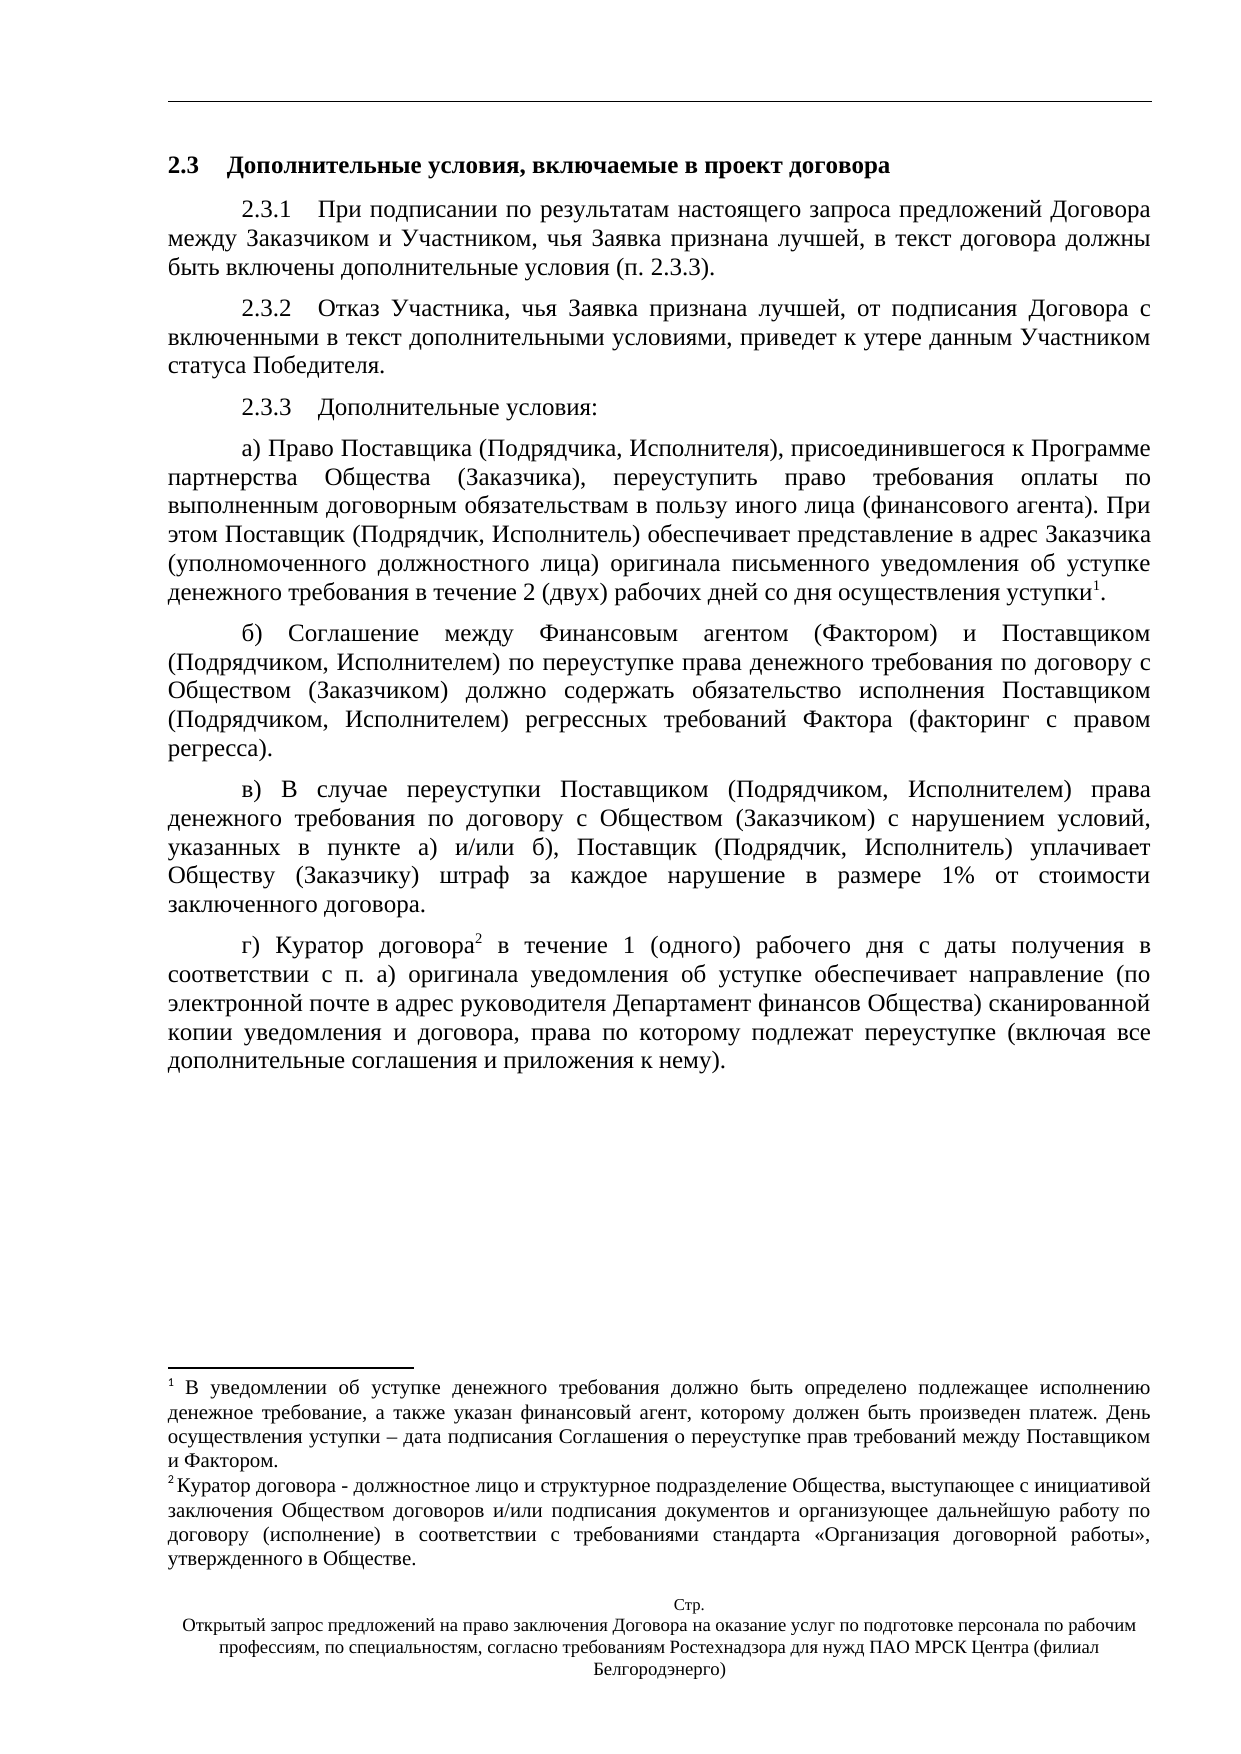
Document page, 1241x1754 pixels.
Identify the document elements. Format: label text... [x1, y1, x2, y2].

subtitle а) Право Поставщика (Подрядчика, Исполнителя), присоединившегося к Программе партнерства Общества (Заказчика), переуступить право требования оплаты по выполненным договорным обязательствам в пользу иного лица (финансового агента). При этом Поставщик (Подрядчик, Исполнитель) обеспечивает представление в адрес Заказчика (уполномоченного должностного лица) оригинала письменного уведомления об уступке денежного требования в течение 2 (двух) рабочих дней со дня осуществления уступки. [168, 433, 1152, 605]
subtitle При подписании по результатам настоящего запроса предложений Договора между Заказчиком и Участником, чья Заявка признана лучшей, в текст договора должны быть включены дополнительные условия (п. 2.3.3). [168, 194, 1152, 280]
subtitle Дополнительные условия, включаемые в проект договора [168, 150, 1152, 179]
subtitle Отказ Участника, чья Заявка признана лучшей, от подписания Договора с включенными в текст дополнительными условиями, приведет к утере данным Участником статуса Победителя. [168, 293, 1152, 379]
subtitle в) В случае переуступки Поставщиком (Подрядчиком, Исполнителем) права денежного требования по договору с Обществом (Заказчиком) с нарушением условий, указанных в пункте а) и/или б), Поставщик (Подрядчик, Исполнитель) уплачивает Обществу (Заказчику) штраф за каждое нарушение в размере 1% от стоимости заключенного договора. [168, 774, 1152, 918]
subtitle б) Соглашение между Финансовым агентом (Фактором) и Поставщиком (Подрядчиком, Исполнителем) по переуступке права денежного требования по договору с Обществом (Заказчиком) должно содержать обязательство исполнения Поставщиком (Подрядчиком, Исполнителем) регрессных требований Фактора (факторинг с правом регресса). [168, 618, 1152, 762]
subtitle Дополнительные условия: [168, 392, 1152, 420]
subtitle г) Куратор договора в течение 1 (одного) рабочего дня с даты получения в соответствии с п. а) оригинала уведомления об уступке обеспечивает направление (по электронной почте в адрес руководителя Департамент финансов Общества) сканированной копии уведомления и договора, права по которому подлежат переуступке (включая все дополнительные соглашения и приложения к нему). [168, 930, 1152, 1074]
